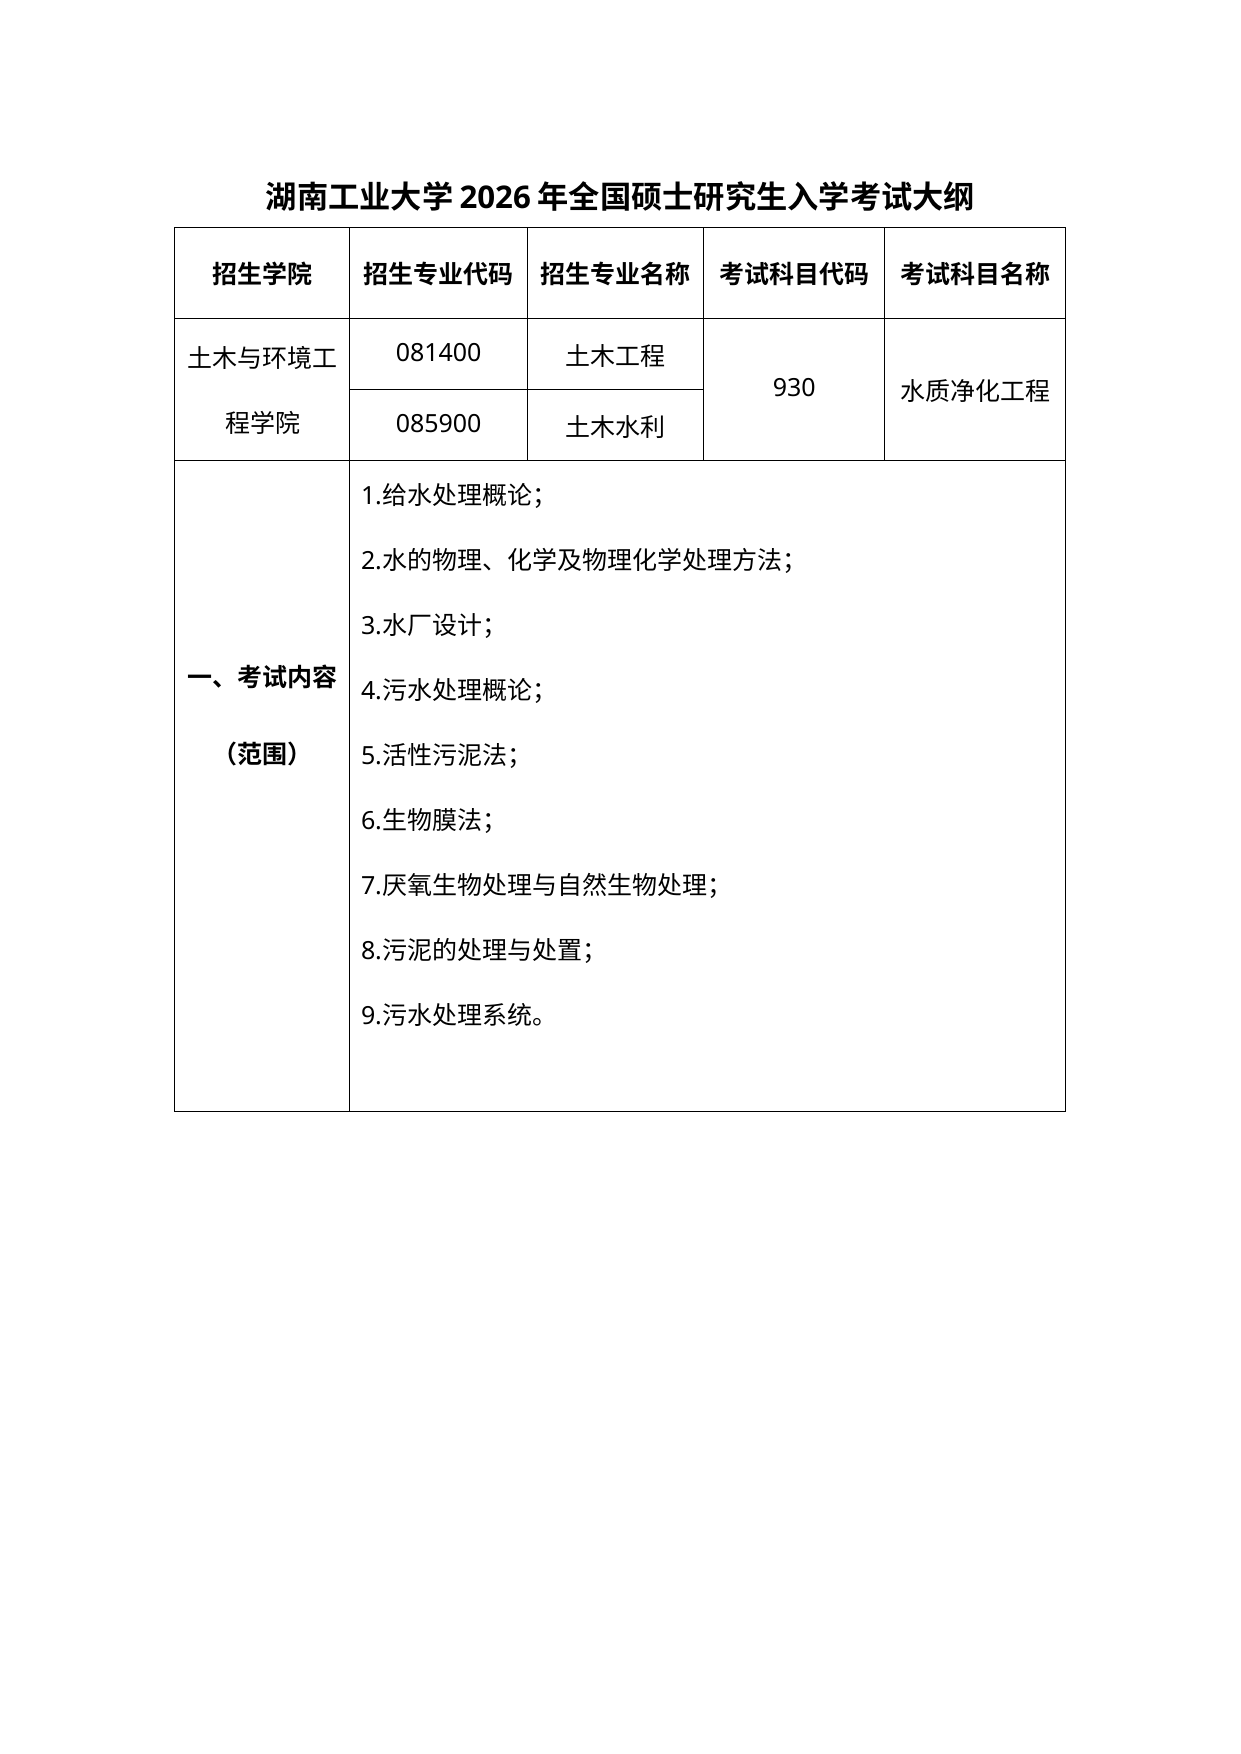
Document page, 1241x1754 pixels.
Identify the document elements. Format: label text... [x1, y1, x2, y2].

table_header 招生学院 [175, 228, 349, 318]
table_cell 土木工程 [528, 319, 703, 389]
table_cell 土木与环境工程学院 [175, 319, 349, 460]
table_cell 930 [704, 319, 884, 460]
table_cell 085900 [350, 390, 527, 460]
table_header 考试科目代码 [704, 228, 884, 318]
table_header 招生专业代码 [350, 228, 527, 318]
table_cell 土木水利 [528, 390, 703, 460]
table_header 考试科目名称 [885, 228, 1065, 318]
table_header 招生专业名称 [528, 228, 703, 318]
table_cell 081400 [350, 319, 527, 389]
text 湖南工业大学2026年全国硕士研究生入学考试大纲 [187, 162, 1053, 227]
table_cell 水质净化工程 [885, 319, 1065, 460]
table_cell 一、考试内容（范围） [175, 461, 349, 1111]
table_cell 1.给水处理概论； 2.水的物理、化学及物理化学处理方法； 3.水厂设计； 4.污水处理概论； 5.活性污泥法； 6.生物膜法； 7.厌氧生物处理与自然生物处理； 8.污泥的处理与处置； 9.污水处理系统。 [350, 461, 1065, 1111]
